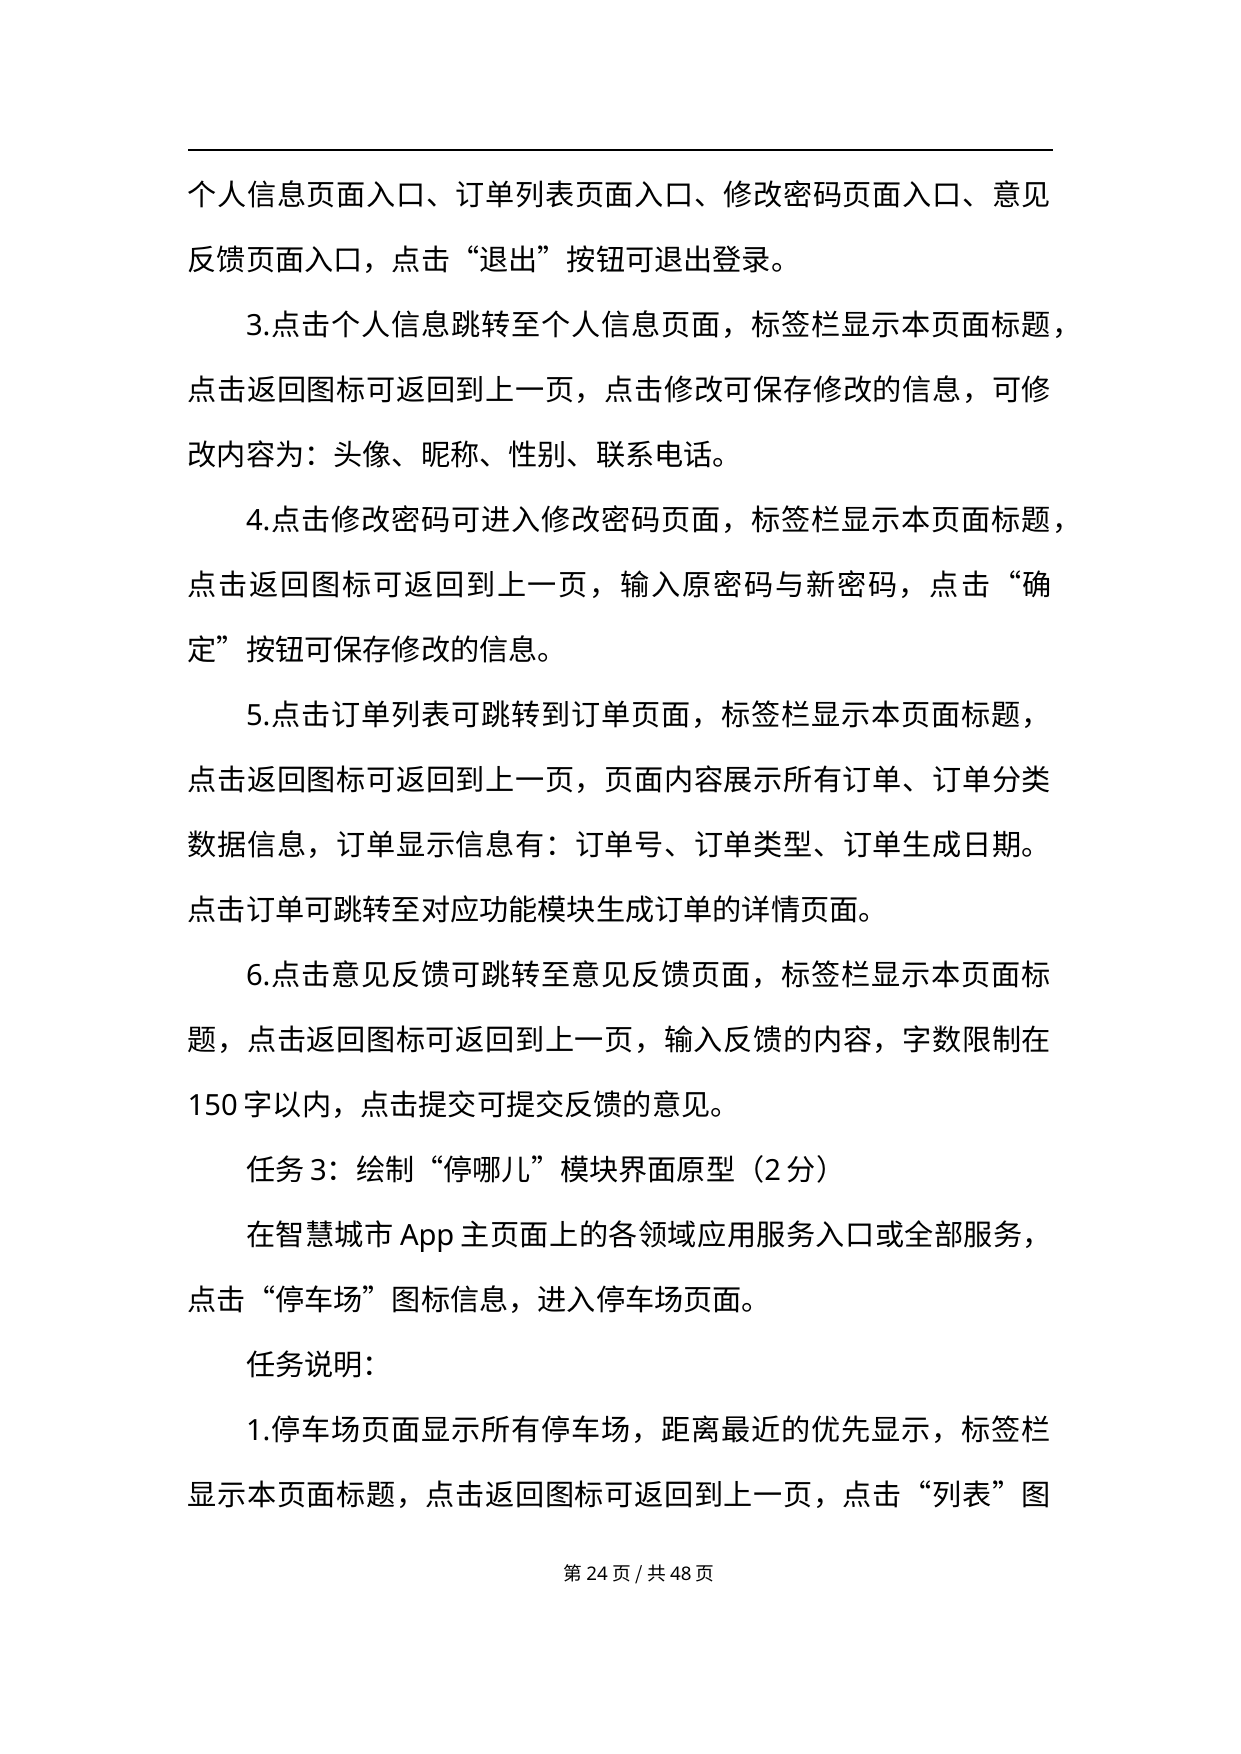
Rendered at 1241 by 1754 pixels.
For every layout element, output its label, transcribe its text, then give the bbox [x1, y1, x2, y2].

text 在智慧城市App主页面上的各领域应用服务入口或全部服务，点击“停车场”图标信息，进入停车场页面。 [187, 1200, 1053, 1330]
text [187, 1395, 1053, 1525]
text 任务说明： [187, 1330, 1053, 1395]
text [187, 160, 1053, 290]
text 任务3：绘制“停哪儿”模块界面原型（2分） [187, 1135, 1053, 1200]
text 3.点击个人信息跳转至个人信息页面，标签栏显示本页面标题，点击返回图标可返回到上一页，点击修改可保存修改的信息，可修改内容为：头像、昵称、性别、联系电话。 [187, 290, 1053, 485]
text 4.点击修改密码可进入修改密码页面，标签栏显示本页面标题，点击返回图标可返回到上一页，输入原密码与新密码，点击“确定”按钮可保存修改的信息。 [187, 485, 1053, 680]
text 5.点击订单列表可跳转到订单页面，标签栏显示本页面标题，点击返回图标可返回到上一页，页面内容展示所有订单、订单分类数据信息，订单显示信息有：订单号、订单类型、订单生成日期。点击订单可跳转至对应功能模块生成订单的详情页面。 [187, 680, 1053, 940]
text 6.点击意见反馈可跳转至意见反馈页面，标签栏显示本页面标题，点击返回图标可返回到上一页，输入反馈的内容，字数限制在150字以内，点击提交可提交反馈的意见。 [187, 940, 1053, 1135]
